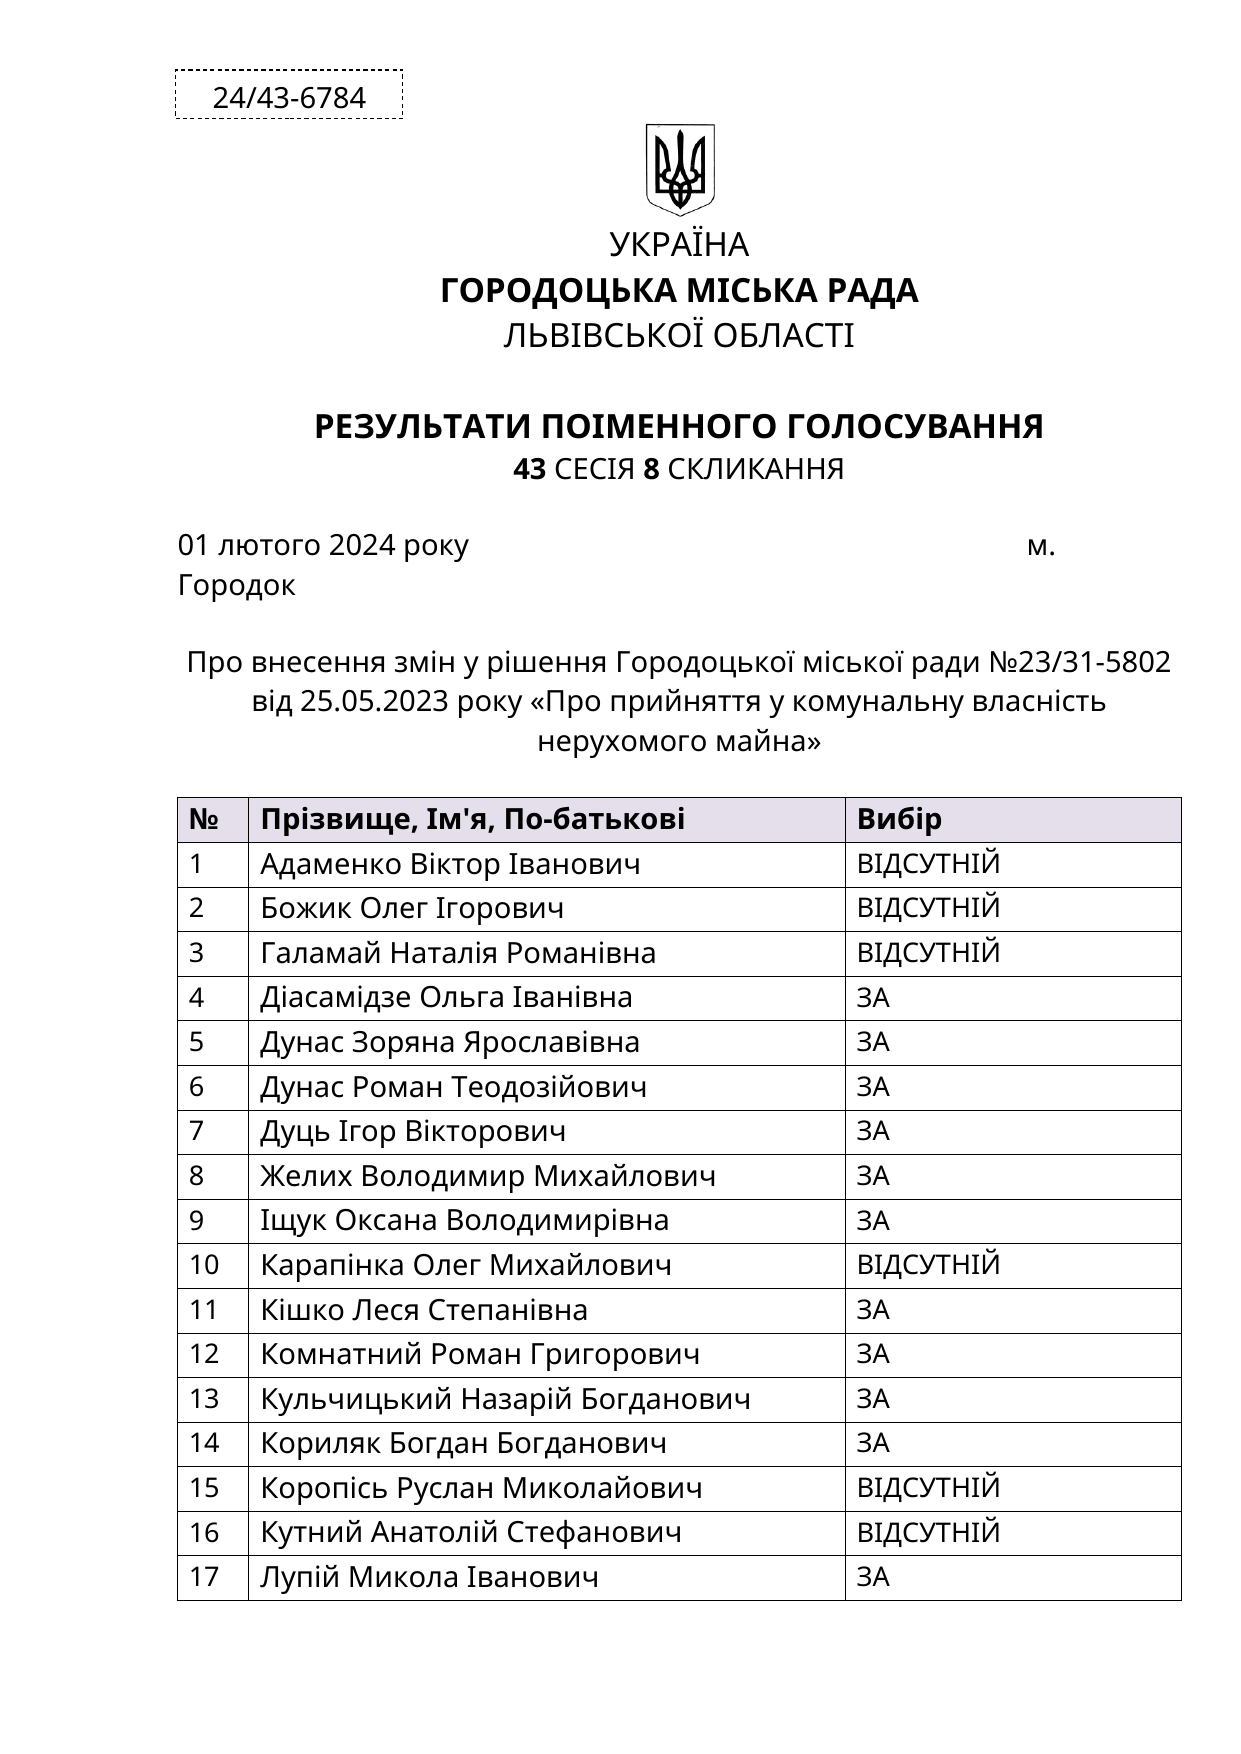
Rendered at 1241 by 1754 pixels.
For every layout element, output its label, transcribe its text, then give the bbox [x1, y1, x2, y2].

table_header Вибір [846, 798, 1181, 842]
text ГОРОДОЦЬКА МІСЬКА РАДА [177, 266, 1181, 312]
table_cell Дунас Зоряна Ярославівна [249, 1021, 845, 1065]
table_cell Іщук Оксана Володимирівна [249, 1200, 845, 1243]
table_cell 8 [178, 1155, 248, 1199]
table_cell Желих Володимир Михайлович [249, 1155, 845, 1199]
table_cell ЗА [846, 1378, 1181, 1422]
table_cell ВІДСУТНІЙ [846, 1467, 1181, 1511]
table_cell 4 [178, 977, 248, 1020]
table_cell ЗА [846, 1556, 1181, 1600]
table_cell Адаменко Віктор Іванович [249, 843, 845, 887]
table_cell 1 [178, 843, 248, 887]
table_cell Кутний Анатолій Стефанович [249, 1512, 845, 1555]
text 43 СЕСІЯ 8 СКЛИКАННЯ [177, 448, 1181, 488]
table_cell 15 [178, 1467, 248, 1511]
table_cell Комнатний Роман Григорович [249, 1334, 845, 1377]
table_cell 14 [178, 1423, 248, 1466]
table_cell Галамай Наталія Романівна [249, 932, 845, 976]
table_cell Божик Олег Ігорович [249, 888, 845, 931]
table_cell ЗА [846, 1334, 1181, 1377]
table_cell Кориляк Богдан Богданович [249, 1423, 845, 1466]
table_cell ЗА [846, 1289, 1181, 1332]
table_cell ВІДСУТНІЙ [846, 1244, 1181, 1288]
table_cell ВІДСУТНІЙ [846, 843, 1181, 887]
picture [633, 118, 726, 221]
table_header Прізвище, Ім'я, По-батькові [249, 798, 845, 842]
table_cell 6 [178, 1066, 248, 1109]
table_cell Дунас Роман Теодозійович [249, 1066, 845, 1109]
table_cell 16 [178, 1512, 248, 1555]
table_cell ВІДСУТНІЙ [846, 888, 1181, 931]
table_cell ЗА [846, 1200, 1181, 1243]
table_cell 10 [178, 1244, 248, 1288]
table_cell ЗА [846, 1021, 1181, 1065]
table_cell Діасамідзе Ольга Іванівна [249, 977, 845, 1020]
text 01 лютого 2024 року м. Городок [177, 525, 1181, 604]
text УКРАЇНА [177, 221, 1181, 266]
table_cell ЗА [846, 1155, 1181, 1199]
table_cell 2 [178, 888, 248, 931]
table_cell Дуць Ігор Вікторович [249, 1111, 845, 1154]
table_cell 17 [178, 1556, 248, 1600]
table_cell Лупій Микола Іванович [249, 1556, 845, 1600]
text ЛЬВІВСЬКОЇ ОБЛАСТІ [177, 312, 1181, 357]
table_cell ЗА [846, 1066, 1181, 1109]
table_cell ЗА [846, 1111, 1181, 1154]
table_cell 9 [178, 1200, 248, 1243]
text Про внесення змін у рішення Городоцької міської ради №23/31-5802 від 25.05.2023 року «Про прийняття у комунальну власність нерухомого майна» [177, 641, 1181, 760]
table_cell 13 [178, 1378, 248, 1422]
table_cell 11 [178, 1289, 248, 1332]
table_cell 5 [178, 1021, 248, 1065]
table_cell ВІДСУТНІЙ [846, 1512, 1181, 1555]
table_cell Коропісь Руслан Миколайович [249, 1467, 845, 1511]
table_cell Кульчицький Назарій Богданович [249, 1378, 845, 1422]
table_cell 7 [178, 1111, 248, 1154]
table_cell Кішко Леся Степанівна [249, 1289, 845, 1332]
table_cell Карапінка Олег Михайлович [249, 1244, 845, 1288]
table_header № [178, 798, 248, 842]
text РЕЗУЛЬТАТИ ПОІМЕННОГО ГОЛОСУВАННЯ [177, 403, 1181, 448]
table_cell ВІДСУТНІЙ [846, 932, 1181, 976]
table_cell 3 [178, 932, 248, 976]
table_cell 12 [178, 1334, 248, 1377]
table_cell ЗА [846, 977, 1181, 1020]
table_cell ЗА [846, 1423, 1181, 1466]
